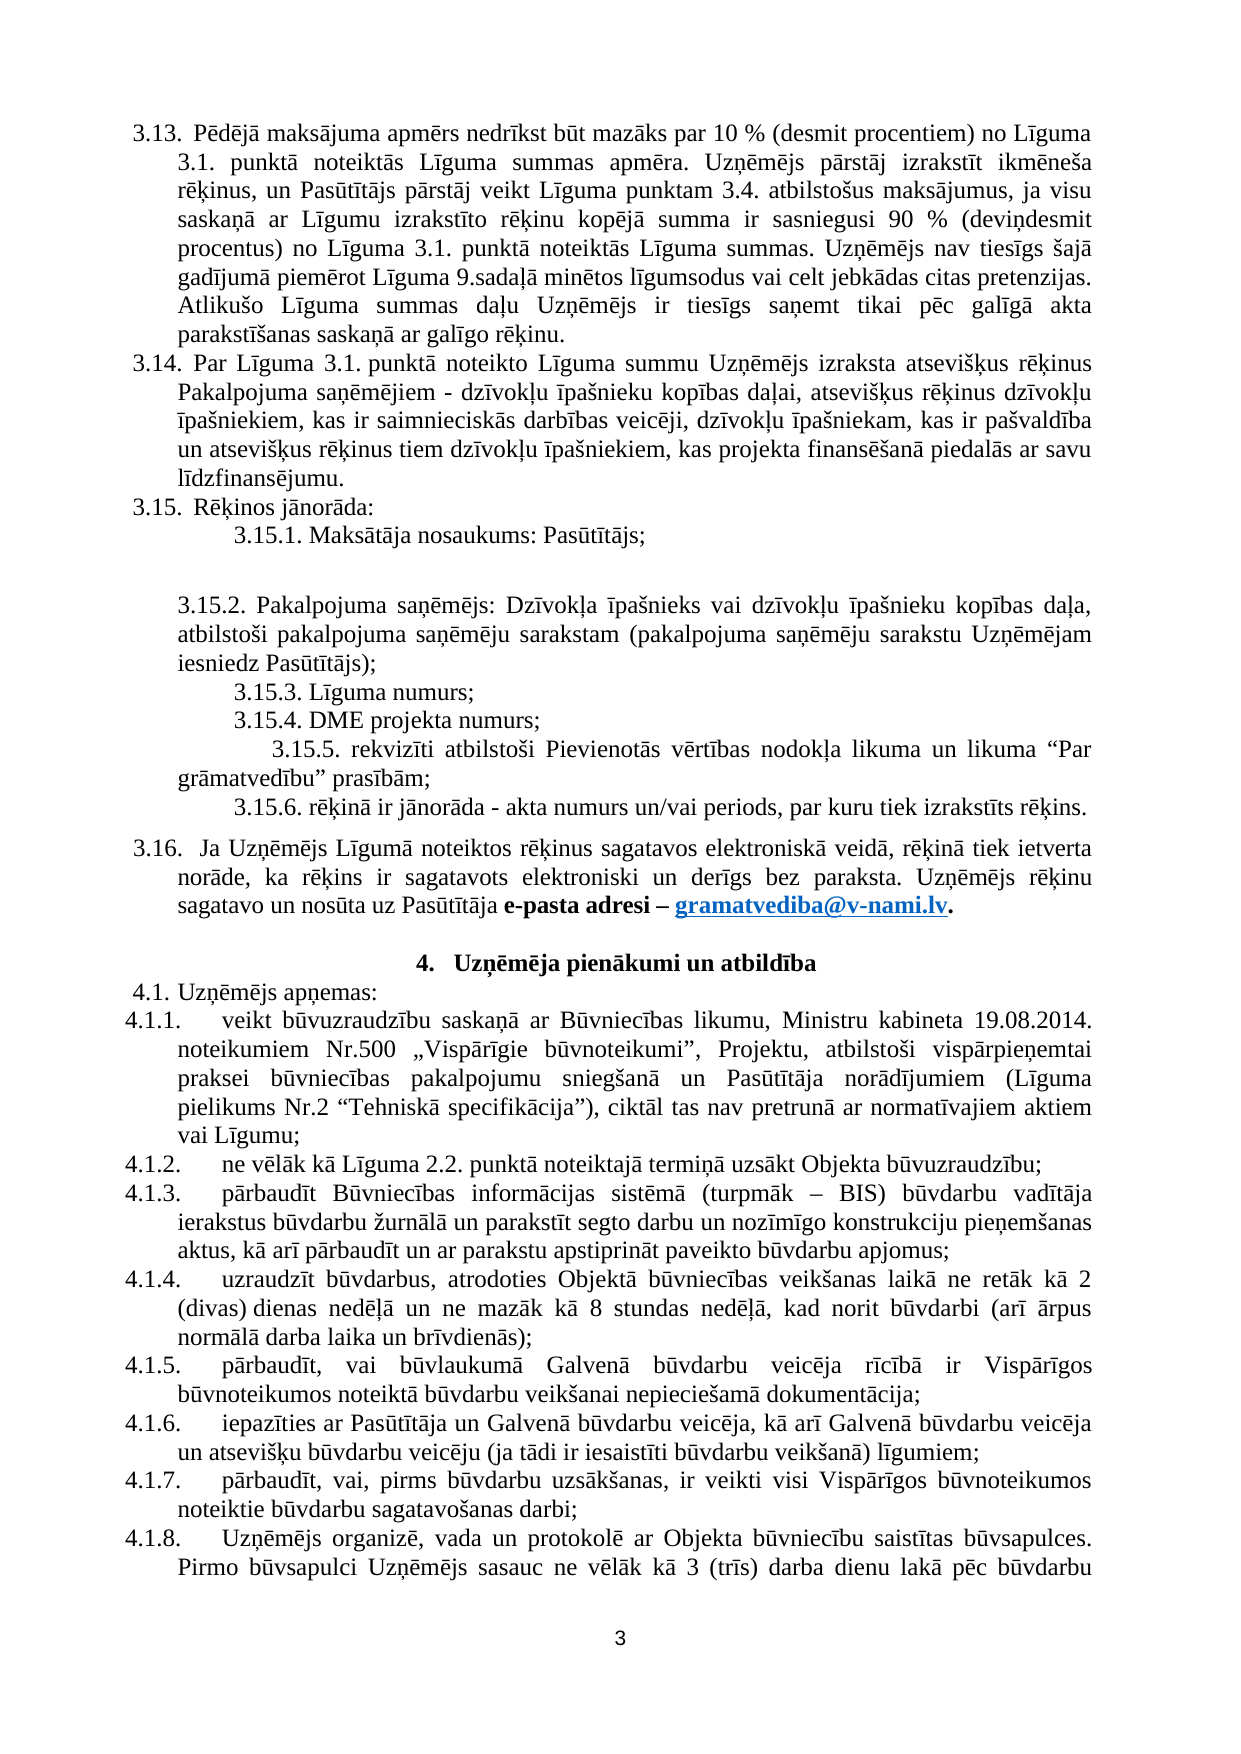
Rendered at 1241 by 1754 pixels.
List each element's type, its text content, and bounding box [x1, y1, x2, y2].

list pārbaudīt, vai, pirms būvdarbu uzsākšanas, ir veikti visi Vispārīgos būvnoteikumos noteiktie būvdarbu sagatavošanas darbi; [125, 1466, 1093, 1523]
list 3.15.2. Pakalpojuma saņēmējs: Dzīvokļa īpašnieks vai dzīvokļu īpašnieku kopības daļa, atbilstoši pakalpojuma saņēmēju sarakstam (pakalpojuma saņēmēju sarakstu Uzņēmējam iesniedz Pasūtītājs); [177, 591, 1093, 677]
list Uzņēmējs apņemas: [132, 977, 1093, 1006]
list iepazīties ar Pasūtītāja un Galvenā būvdarbu veicēja, kā arī Galvenā būvdarbu veicēja un atsevišķu būvdarbu veicēju (ja tādi ir iesaistīti būvdarbu veikšanā) līgumiem; [125, 1408, 1093, 1466]
text 3.15.1. Maksātāja nosaukums: Pasūtītājs; [177, 521, 1093, 549]
text 3.16. Ja Uzņēmējs Līgumā noteiktos rēķinus sagatavos elektroniskā veidā, rēķinā tiek ietverta norāde, ka rēķins ir sagatavots elektroniski un derīgs bez paraksta. Uzņēmējs rēķinu sagatavo un nosūta uz Pasūtītāja e-pasta adresi – gramatvediba@v-nami.lv. [133, 833, 1093, 919]
list uzraudzīt būvdarbus, atrodoties Objektā būvniecības veikšanas laikā ne retāk kā 2 (divas) dienas nedēļā un ne mazāk kā 8 stundas nedēļā, kad norit būvdarbi (arī ārpus normālā darba laika un brīvdienās); [125, 1264, 1093, 1351]
list pārbaudīt, vai būvlaukumā Galvenā būvdarbu veicēja rīcībā ir Vispārīgos būvnoteikumos noteiktā būvdarbu veikšanai nepieciešamā dokumentācija; [125, 1351, 1093, 1408]
list Uzņēmēja pienākumi un atbildība [140, 948, 1093, 977]
list 3.15.3. Līguma numurs; [177, 677, 1093, 706]
list pārbaudīt Būvniecības informācijas sistēmā (turpmāk – BIS) būvdarbu vadītāja ierakstus būvdarbu žurnālā un parakstīt segto darbu un nozīmīgo konstrukciju pieņemšanas aktus, kā arī pārbaudīt un ar parakstu apstiprināt paveikto būvdarbu apjomus; [125, 1178, 1093, 1264]
list ne vēlāk kā Līguma 2.2. punktā noteiktajā termiņā uzsākt Objekta būvuzraudzību; [125, 1149, 1093, 1178]
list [125, 1523, 1093, 1581]
list Pēdējā maksājuma apmērs nedrīkst būt mazāks par 10 % (desmit procentiem) no Līguma 3.1. punktā noteiktās Līguma summas apmēra. Uzņēmējs pārstāj izrakstīt ikmēneša rēķinus, un Pasūtītājs pārstāj veikt Līguma punktam 3.4. atbilstošus maksājumus, ja visu saskaņā ar Līgumu izrakstīto rēķinu kopējā summa ir sasniegusi 90 % (deviņdesmit procentus) no Līguma 3.1. punktā noteiktās Līguma summas. Uzņēmējs nav tiesīgs šajā gadījumā piemērot Līguma 9.sadaļā minētos līgumsodus vai celt jebkādas citas pretenzijas. Atlikušo Līguma summas daļu Uzņēmējs ir tiesīgs saņemt tikai pēc galīgā akta parakstīšanas saskaņā ar galīgo rēķinu. [132, 118, 1093, 348]
list Par Līguma 3.1. punktā noteikto Līguma summu Uzņēmējs izraksta atsevišķus rēķinus Pakalpojuma saņēmējiem - dzīvokļu īpašnieku kopības daļai, atsevišķus rēķinus dzīvokļu īpašniekiem, kas ir saimnieciskās darbības veicēji, dzīvokļu īpašniekam, kas ir pašvaldība un atsevišķus rēķinus tiem dzīvokļu īpašniekiem, kas projekta finansēšanā piedalās ar savu līdzfinansējumu. [132, 348, 1093, 492]
list 3.15.4. DME projekta numurs; [177, 706, 1093, 734]
list 3.15.5. rekvizīti atbilstoši Pievienotās vērtības nodokļa likuma un likuma “Par grāmatvedību” prasībām; [177, 734, 1093, 792]
list 3.15.6. rēķinā ir jānorāda - akta numurs un/vai periods, par kuru tiek izrakstīts rēķins. [177, 792, 1093, 821]
list veikt būvuzraudzību saskaņā ar Būvniecības likumu, Ministru kabineta 19.08.2014. noteikumiem Nr.500 „Vispārīgie būvnoteikumi”, Projektu, atbilstoši vispārpieņemtai praksei būvniecības pakalpojumu sniegšanā un Pasūtītāja norādījumiem (Līguma pielikums Nr.2 “Tehniskā specifikācija”), ciktāl tas nav pretrunā ar normatīvajiem aktiem vai Līgumu; [125, 1006, 1093, 1149]
list Rēķinos jānorāda: [132, 492, 1093, 521]
